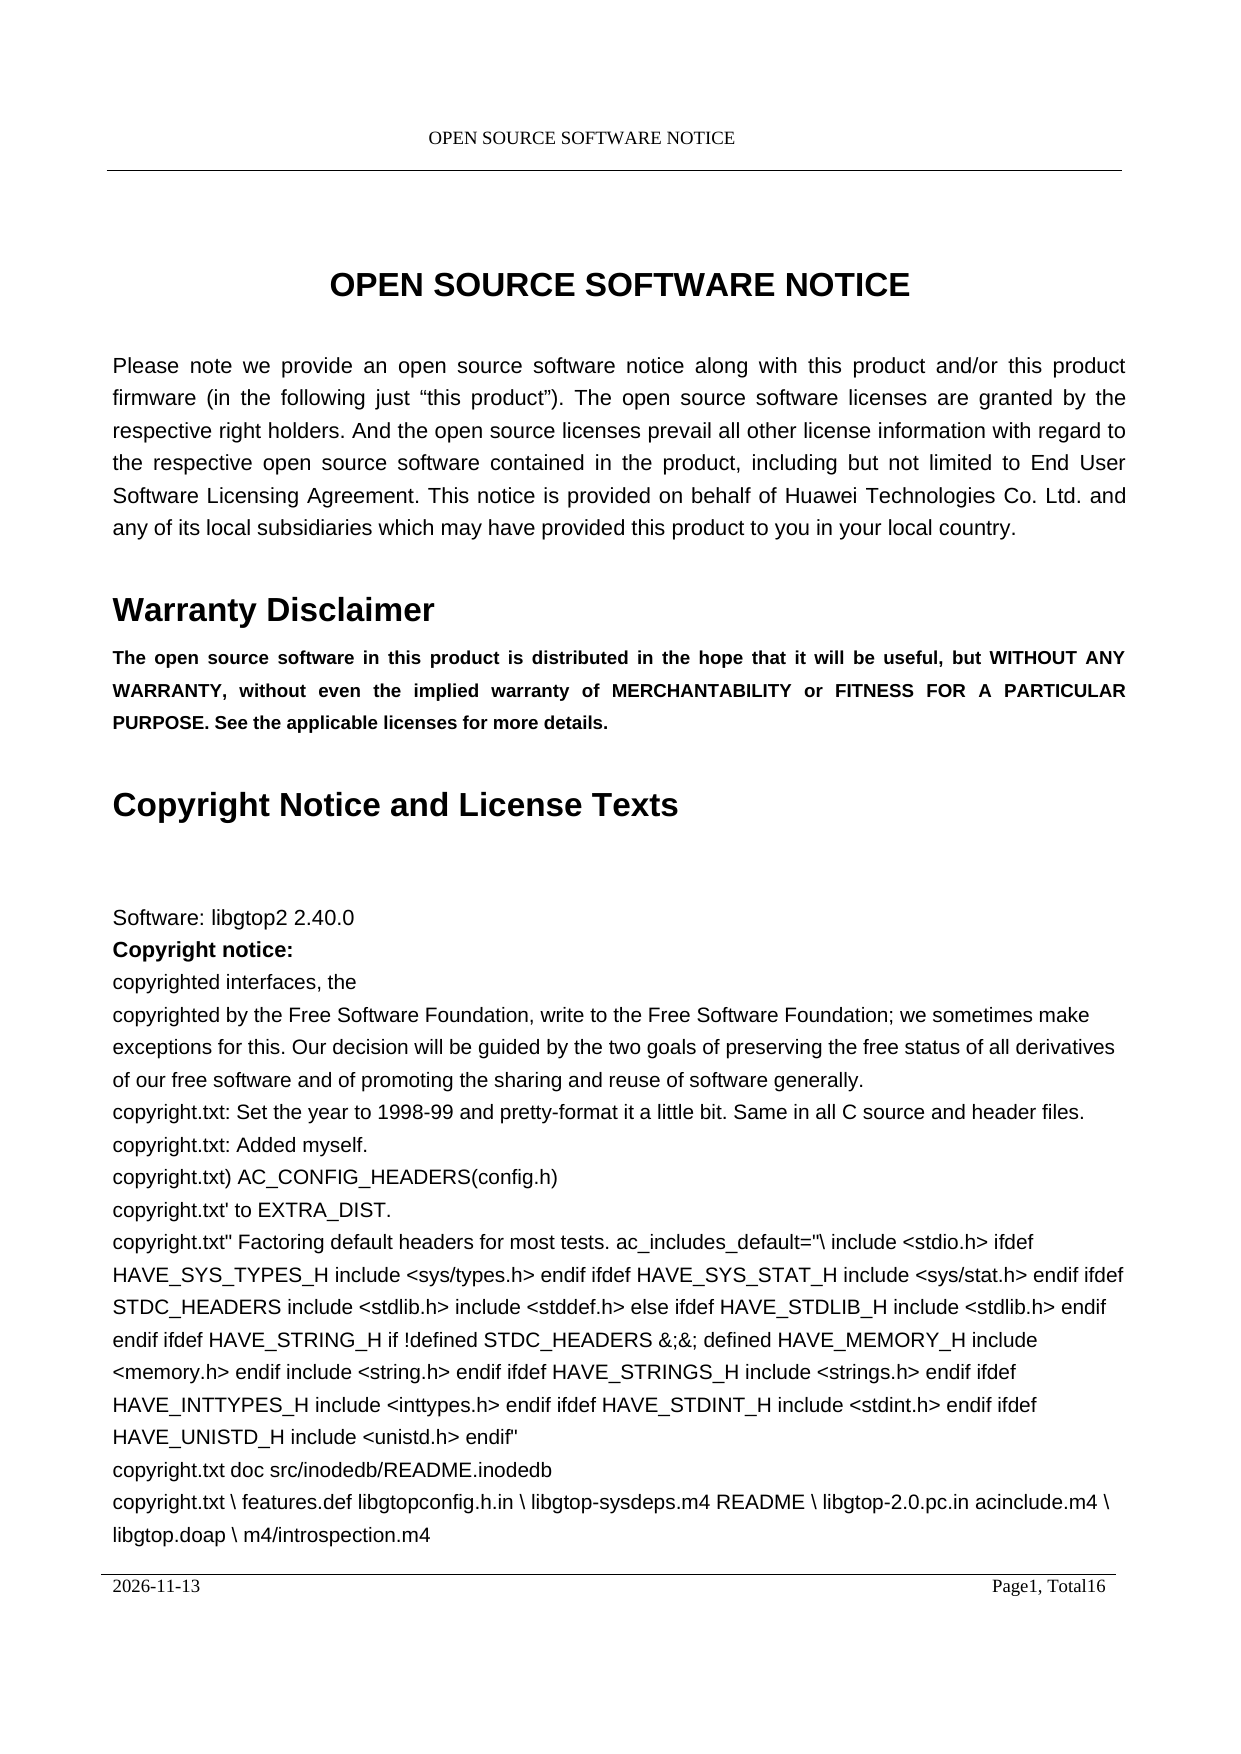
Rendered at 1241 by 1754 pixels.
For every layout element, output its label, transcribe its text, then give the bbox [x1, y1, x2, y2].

text copyright.txt' to EXTRA_DIST. [112, 1193, 1128, 1226]
text Copyright Notice and License Texts [112, 771, 1128, 836]
text copyright.txt: Added myself. [112, 1128, 1128, 1161]
text copyrighted by the Free Software Foundation, write to the Free Software Foundation; we sometimes make exceptions for this. Our decision will be guided by the two goals of preserving the free status of all derivatives of our free software and of promoting the sharing and reuse of software generally. [112, 998, 1128, 1096]
text copyright.txt) AC_CONFIG_HEADERS(config.h) [112, 1161, 1128, 1193]
text Warranty Disclaimer [112, 576, 1128, 641]
text Software: libgtop2 2.40.0 [112, 901, 1128, 933]
text Copyright notice: [112, 933, 1128, 966]
text copyright.txt doc src/inodedb/README.inodedb [112, 1453, 1128, 1486]
text copyright.txt \ features.def libgtopconfig.h.in \ libgtop-sysdeps.m4 README \ libgtop-2.0.pc.in acinclude.m4 \ libgtop.doap \ m4/introspection.m4 [112, 1486, 1128, 1551]
text The open source software in this product is distributed in the hope that it will be useful, but WITHOUT ANY WARRANTY, without even the implied warranty of MERCHANTABILITY or FITNESS FOR A PARTICULAR PURPOSE. See the applicable licenses for more details. [112, 641, 1128, 739]
text Please note we provide an open source software notice along with this product and/or this product firmware (in the following just “this product”). The open source software licenses are granted by the respective right holders. And the open source licenses prevail all other license information with regard to the respective open source software contained in the product, including but not limited to End User Software Licensing Agreement. This notice is provided on behalf of Huawei Technologies Co. Ltd. and any of its local subsidiaries which may have provided this product to you in your local country. [112, 349, 1128, 544]
text copyrighted interfaces, the [112, 966, 1128, 998]
text copyright.txt" Factoring default headers for most tests. ac_includes_default="\ include <stdio.h> ifdef HAVE_SYS_TYPES_H include <sys/types.h> endif ifdef HAVE_SYS_STAT_H include <sys/stat.h> endif ifdef STDC_HEADERS include <stdlib.h> include <stddef.h> else ifdef HAVE_STDLIB_H include <stdlib.h> endif endif ifdef HAVE_STRING_H if !defined STDC_HEADERS &;&; defined HAVE_MEMORY_H include <memory.h> endif include <string.h> endif ifdef HAVE_STRINGS_H include <strings.h> endif ifdef HAVE_INTTYPES_H include <inttypes.h> endif ifdef HAVE_STDINT_H include <stdint.h> endif ifdef HAVE_UNISTD_H include <unistd.h> endif" [112, 1226, 1128, 1453]
text copyright.txt: Set the year to 1998-99 and pretty-format it a little bit. Same in all C source and header files. [112, 1096, 1128, 1128]
text OPEN SOURCE SOFTWARE NOTICE [112, 251, 1128, 316]
